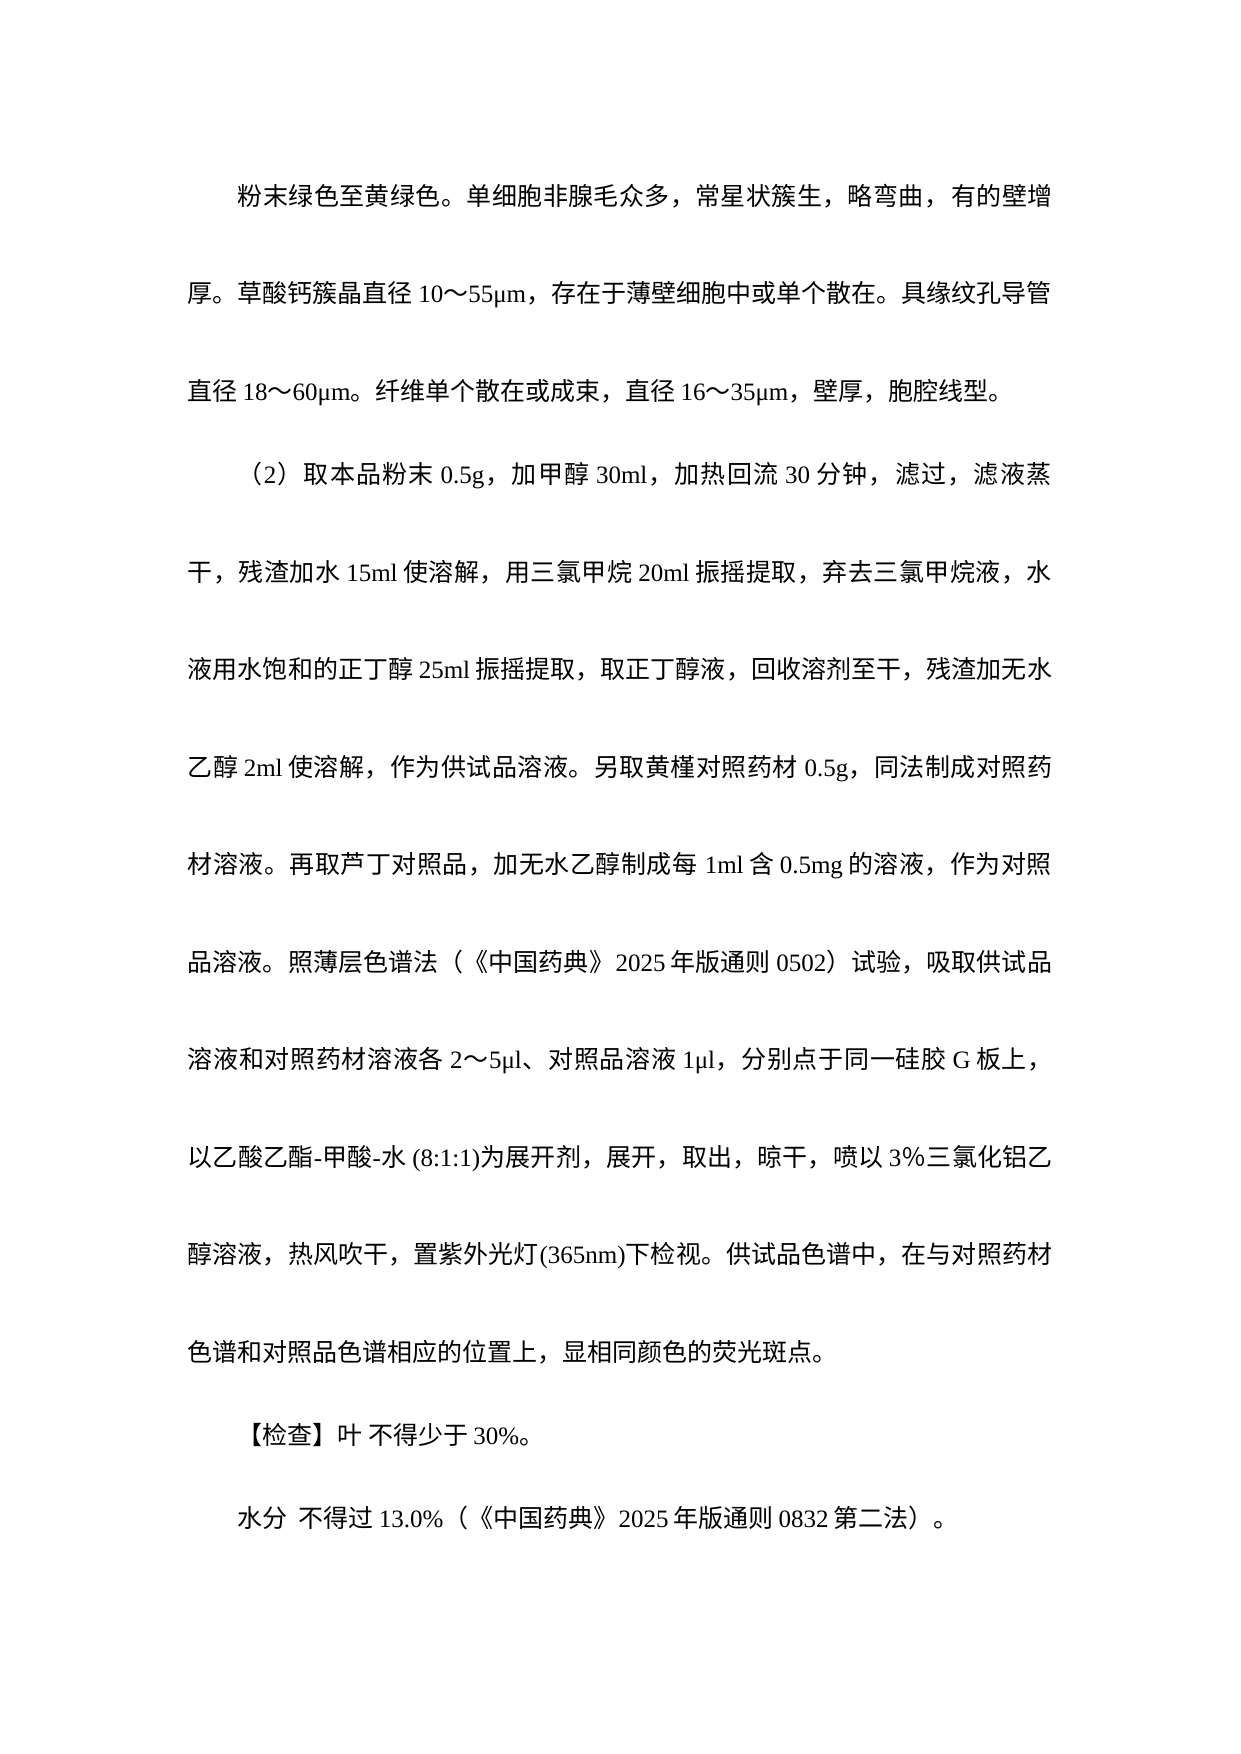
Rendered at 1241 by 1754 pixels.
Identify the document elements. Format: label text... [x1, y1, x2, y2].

text 水分 不得过13.0%（《中国药典》2025年版通则0832第二法）。 [187, 1484, 1053, 1549]
text 【检查】叶 不得少于30%。 [187, 1401, 1053, 1466]
text （2）取本品粉末0.5g，加甲醇30ml，加热回流30分钟，滤过，滤液蒸干，残渣加水15ml使溶解，用三氯甲烷20ml振摇提取，弃去三氯甲烷液，水液用水饱和的正丁醇25ml振摇提取，取正丁醇液，回收溶剂至干，残渣加无水乙醇2ml使溶解，作为供试品溶液。另取黄槿对照药材0.5g，同法制成对照药材溶液。再取芦丁对照品，加无水乙醇制成每1ml含0.5mg的溶液，作为对照品溶液。照薄层色谱法（《中国药典》2025年版通则0502）试验，吸取供试品溶液和对照药材溶液各2～5μl、对照品溶液1μl，分别点于同一硅胶G板上，以乙酸乙酯-甲酸-水 (8:1:1)为展开剂，展开，取出，晾干，喷以3％三氯化铝乙醇溶液，热风吹干，置紫外光灯(365nm)下检视。供试品色谱中，在与对照药材色谱和对照品色谱相应的位置上，显相同颜色的荧光斑点。 [187, 440, 1053, 1383]
text 粉末绿色至黄绿色。单细胞非腺毛众多，常星状簇生，略弯曲，有的壁增厚。草酸钙簇晶直径10～55μm，存在于薄壁细胞中或单个散在。具缘纹孔导管直径18～60μm。纤维单个散在或成束，直径16～35μm，壁厚，胞腔线型。 [187, 162, 1053, 422]
